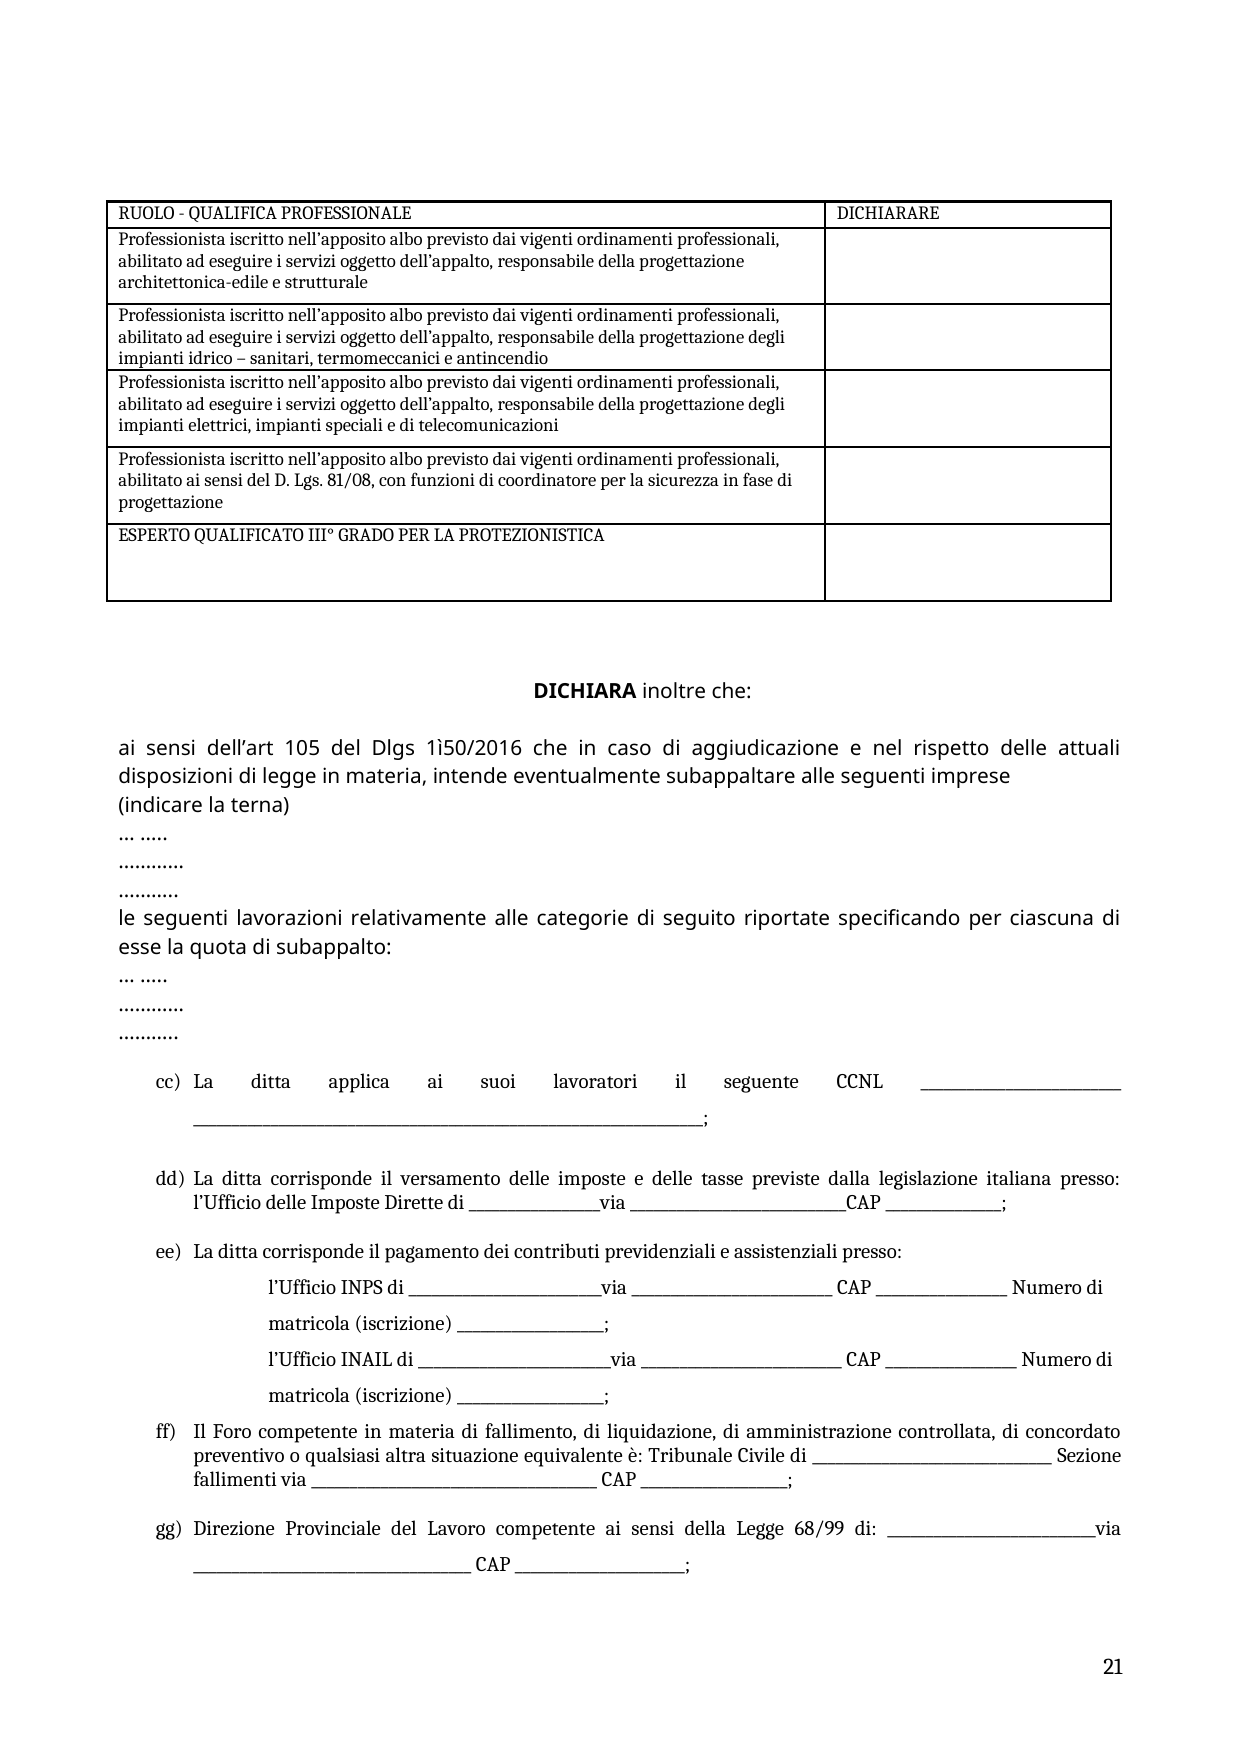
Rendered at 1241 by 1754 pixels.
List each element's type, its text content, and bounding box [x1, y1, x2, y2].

list La ditta corrisponde il pagamento dei contributi previdenziali e assistenziali presso: [156, 1239, 1122, 1263]
list La ditta corrisponde il versamento delle imposte e delle tasse previste dalla legislazione italiana presso: l’Ufficio delle Imposte Dirette di _________________via ____________________________CAP _______________; [156, 1167, 1122, 1214]
table_cell Professionista iscritto nell’apposito albo previsto dai vigenti ordinamenti professionali, abilitato ad eseguire i servizi oggetto dell’appalto, responsabile della progettazione degli impianti elettrici, impianti speciali e di telecomunicazioni [108, 371, 824, 446]
table_cell [826, 229, 1110, 303]
text ………… [118, 847, 1122, 875]
text le seguenti lavorazioni relativamente alle categorie di seguito riportate specificando per ciascuna di esse la quota di subappalto: [118, 903, 1122, 960]
list La ditta applica ai suoi lavoratori il seguente CCNL __________________________ __________________________________________________________________; [156, 1070, 1122, 1129]
text … ….. [118, 818, 1122, 847]
text ai sensi dell’art 105 del Dlgs 1ì50/2016 che in caso di aggiudicazione e nel rispetto delle attuali disposizioni di legge in materia, intende eventualmente subappaltare alle seguenti imprese [118, 733, 1122, 790]
table_header DICHIARARE [826, 203, 1110, 227]
table_cell ESPERTO QUALIFICATO III° GRADO PER LA PROTEZIONISTICA [108, 525, 824, 600]
list Direzione Provinciale del Lavoro competente ai sensi della Legge 68/99 di: ___________________________via ____________________________________ CAP ______________________; [156, 1517, 1122, 1576]
text DICHIARA inoltre che: [162, 676, 1122, 704]
table_cell [826, 525, 1110, 600]
text l’Ufficio INPS di _________________________via __________________________ CAP _________________ Numero di matricola (iscrizione) ___________________; [268, 1276, 1122, 1336]
table_cell Professionista iscritto nell’apposito albo previsto dai vigenti ordinamenti professionali, abilitato ai sensi del D. Lgs. 81/08, con funzioni di coordinatore per la sicurezza in fase di progettazione [108, 448, 824, 523]
table_cell [826, 448, 1110, 523]
text ……….. [118, 1017, 1122, 1046]
text ………… [118, 989, 1122, 1017]
table_cell Professionista iscritto nell’apposito albo previsto dai vigenti ordinamenti professionali, abilitato ad eseguire i servizi oggetto dell’appalto, responsabile della progettazione architettonica-edile e strutturale [108, 229, 824, 303]
text … ….. [118, 960, 1122, 989]
table_cell [826, 305, 1110, 369]
text (indicare la terna) [118, 790, 1122, 818]
list Il Foro competente in materia di fallimento, di liquidazione, di amministrazione controllata, di concordato preventivo o qualsiasi altra situazione equivalente è: Tribunale Civile di _______________________________ Sezione fallimenti via _____________________________________ CAP ___________________; [156, 1420, 1122, 1492]
text l’Ufficio INAIL di _________________________via __________________________ CAP _________________ Numero di matricola (iscrizione) ___________________; [268, 1348, 1122, 1408]
text ……….. [118, 875, 1122, 903]
table_cell [826, 371, 1110, 446]
table_header RUOLO - QUALIFICA PROFESSIONALE [108, 203, 824, 227]
table_cell Professionista iscritto nell’apposito albo previsto dai vigenti ordinamenti professionali, abilitato ad eseguire i servizi oggetto dell’appalto, responsabile della progettazione degli impianti idrico – sanitari, termomeccanici e antincendio [108, 305, 824, 369]
